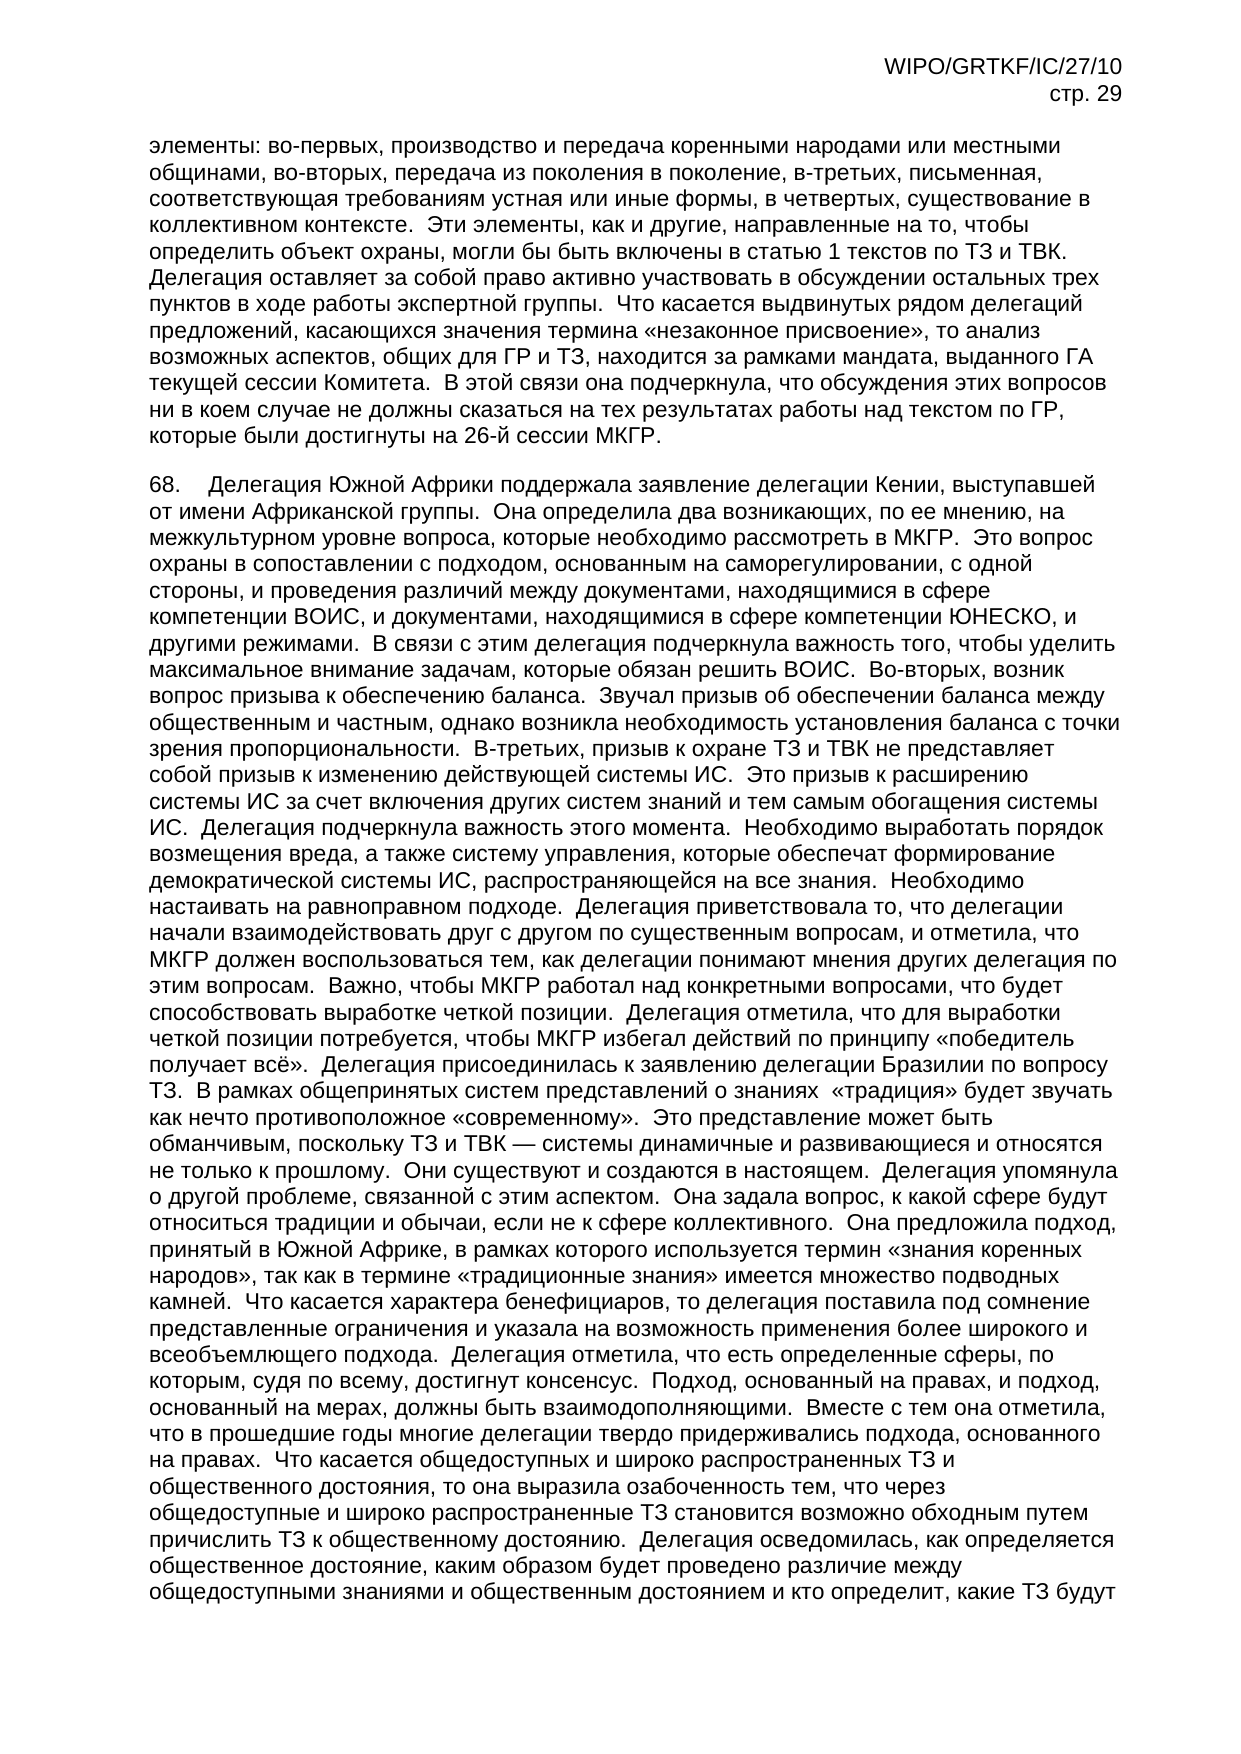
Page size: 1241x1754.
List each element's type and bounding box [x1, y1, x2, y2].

text [149, 132, 1122, 448]
text [149, 471, 1122, 1604]
